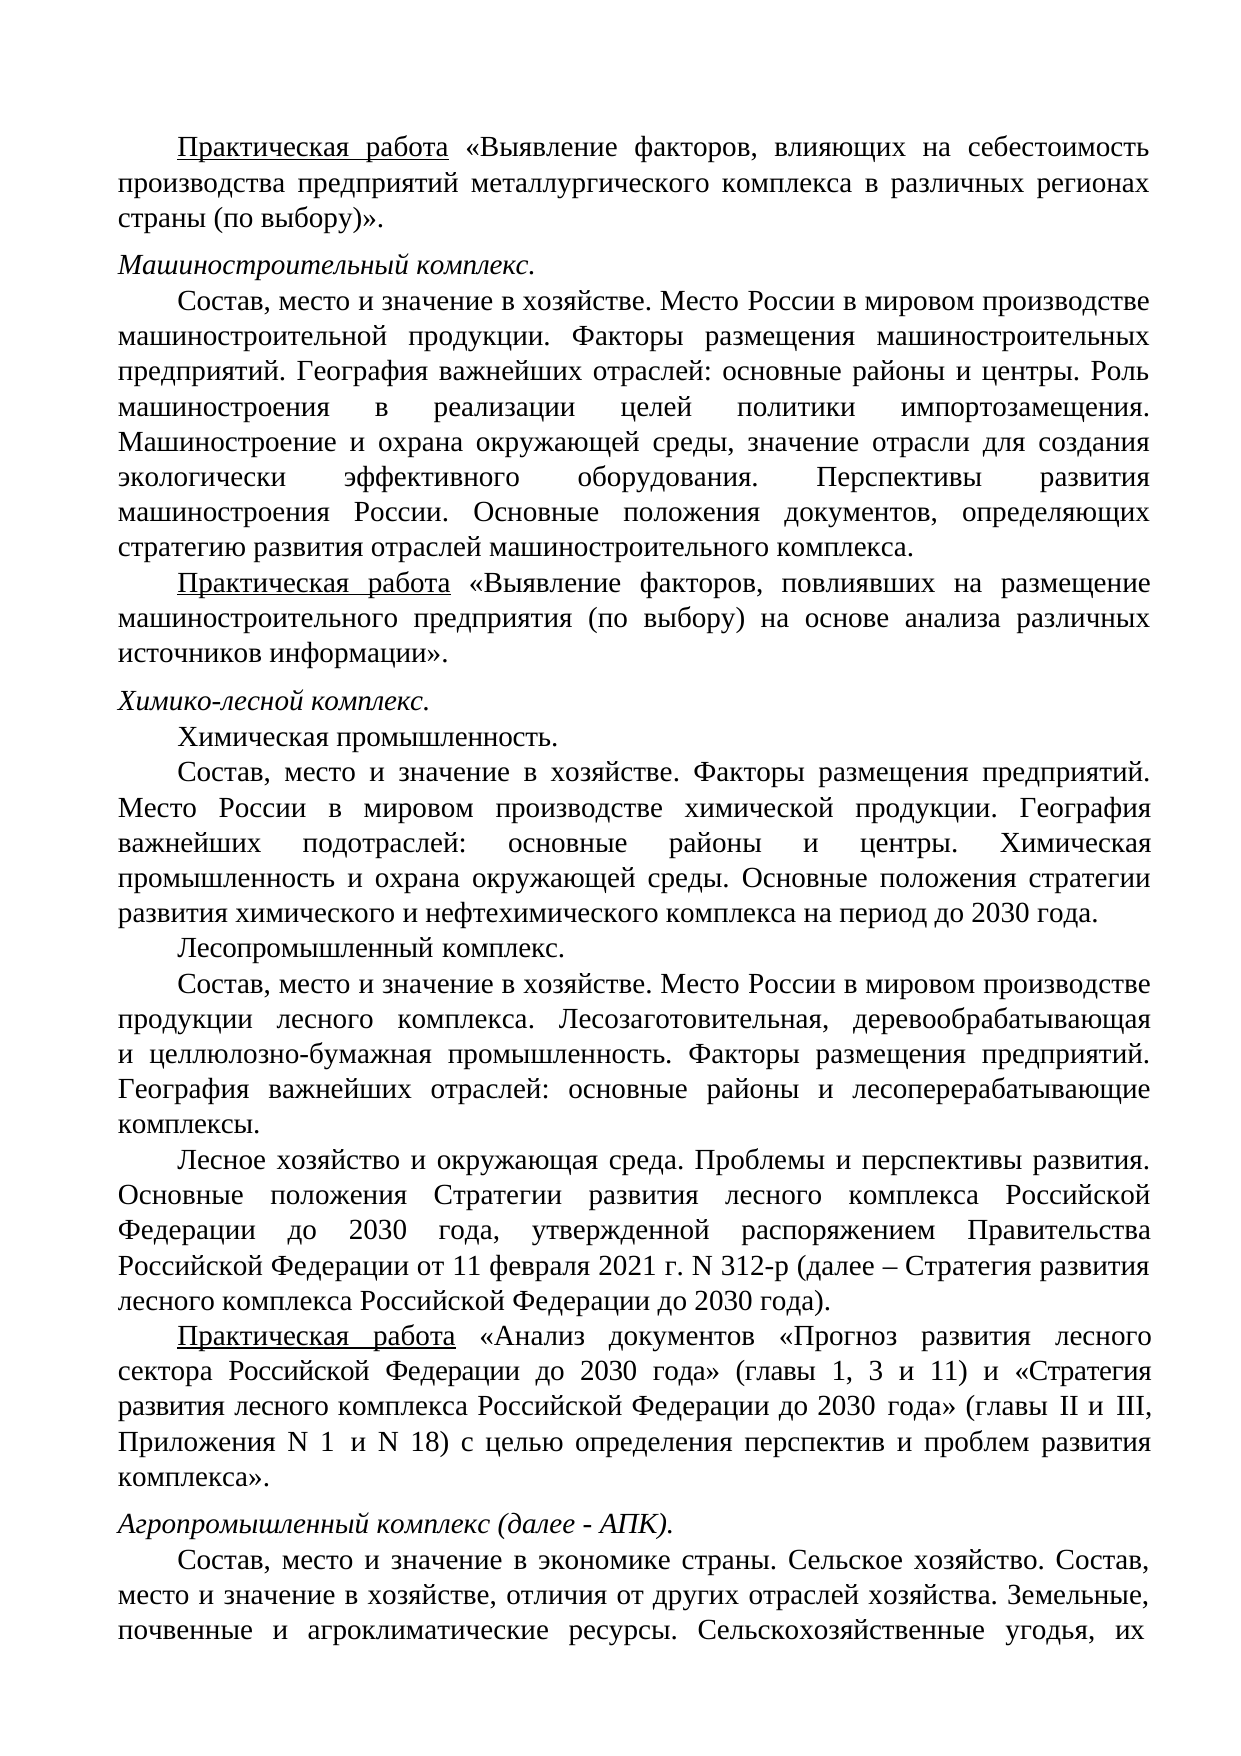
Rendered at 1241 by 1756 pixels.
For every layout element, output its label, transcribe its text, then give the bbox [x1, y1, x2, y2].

text Состав, место и значение в хозяйстве. Место России в мировом производстве продукции лесного комплекса. Лесозаготовительная, деревообрабатывающая и целлюлозно-бумажная промышленность. Факторы размещения предприятий. География важнейших отраслей: основные районы и лесоперерабатывающие комплексы. [118, 966, 1151, 1140]
text Машиностроительный комплекс. [118, 247, 1166, 281]
text Агропромышленный комплекс (далее - АПК). [118, 1506, 1166, 1539]
text Состав, место и значение в хозяйстве. Факторы размещения предприятий. Место России в мировом производстве химической продукции. География важнейших подотраслей: основные районы и центры. Химическая промышленность и охрана окружающей среды. Основные положения стратегии развития химического и нефтехимического комплекса на период до 2030 года. [118, 754, 1152, 929]
text Лесное хозяйство и окружающая среда. Проблемы и перспективы развития. Основные положения Стратегии развития лесного комплекса Российской Федерации до 2030 года, утвержденной распоряжением Правительства Российской Федерации от 11 февраля 2021 г. N 312-р (далее – Стратегия развития лесного комплекса Российской Федерации до 2030 года). [118, 1142, 1151, 1316]
text Состав, место и значение в хозяйстве. Место России в мировом производстве машиностроительной продукции. Факторы размещения машиностроительных предприятий. География важнейших отраслей: основные районы и центры. Роль машиностроения в реализации целей политики импортозамещения. Машиностроение и охрана окружающей среды, значение отрасли для создания экологически эффективного оборудования. Перспективы развития машиностроения России. Основные положения документов, определяющих стратегию развития отраслей машиностроительного комплекса. [118, 283, 1151, 563]
text Практическая работа «Выявление факторов, повлиявших на размещение машиностроительного предприятия (по выбору) на основе анализа различных источников информации». [118, 565, 1151, 669]
text Практическая работа «Анализ документов «Прогноз развития лесного сектора Российской Федерации до 2030 года» (главы 1, 3 и 11) и «Стратегия развития лесного комплекса Российской Федерации до 2030 года» (главы II и III, Приложения N 1 и N 18) с целью определения перспектив и проблем развития комплекса». [118, 1318, 1152, 1492]
text Лесопромышленный комплекс. [177, 931, 1166, 964]
text Состав, место и значение в экономике страны. Сельское хозяйство. Состав, место и значение в хозяйстве, отличия от других отраслей хозяйства. Земельные, почвенные и агроклиматические ресурсы. Сельскохозяйственные угодья, их [118, 1542, 1151, 1646]
text Практическая работа «Выявление факторов, влияющих на себестоимость производства предприятий металлургического комплекса в различных регионах страны (по выбору)». [118, 129, 1150, 233]
text Химическая промышленность. [177, 719, 1166, 753]
text Химико-лесной комплекс. [118, 683, 1166, 717]
